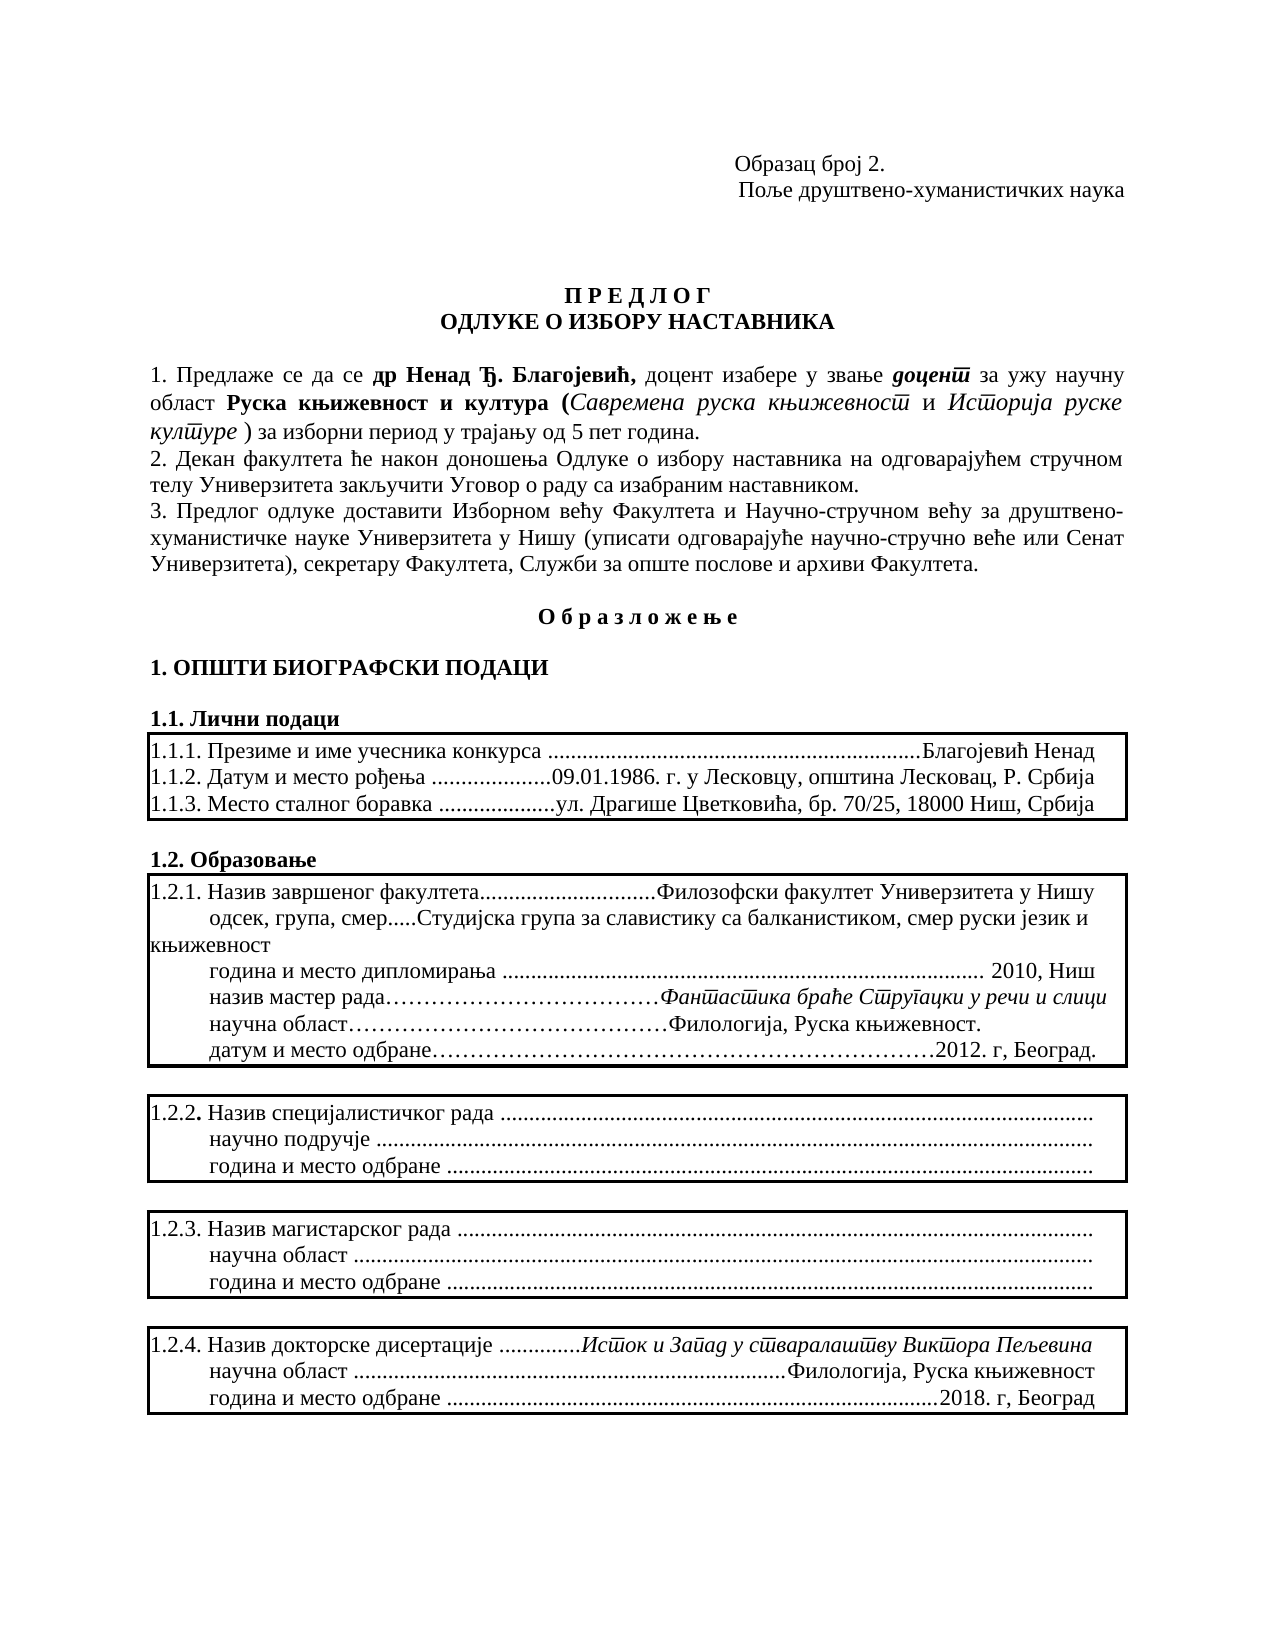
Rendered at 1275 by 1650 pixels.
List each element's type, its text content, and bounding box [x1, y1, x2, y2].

text година и место одбране [150, 1262, 1125, 1296]
text О б р а з л о ж е њ е [150, 603, 1125, 629]
text П Р Е Д Л О Г [150, 282, 1125, 308]
text Образац број 2. [150, 150, 1125, 176]
text 1.2.4. Назив докторске дисертације Исток и Запад у стваралаштву Виктора Пељевина [150, 1329, 1125, 1357]
subtitle ОДЛУКЕ О ИЗБОРУ НАСТАВНИКА [150, 308, 1125, 334]
text 1.1.2. Датум и место рођења 09.01.1986. г. у Лесковцу, општина Лесковац, Р. Србија [150, 763, 1125, 784]
text научна област [150, 1241, 1125, 1262]
text 1.2.1. Назив завршеног факултета Филозофски факултет Универзитета у Нишу [150, 876, 1125, 904]
text 1. OПШТИ БИОГРАФСКИ ПОДАЦИ [150, 654, 1125, 681]
text 3. Предлог одлуке доставити Изборном већу Факултета и Научно-стручном већу за друштвено-хуманистичке науке Универзитета у Нишу (уписати одговарајуће научно-стручно веће или Сенат Универзитета), секретару Факултета, Служби за опште послове и архиви Факултета. [150, 497, 1125, 576]
text година и место одбране [150, 1147, 1125, 1180]
text 1.2.2. Назив специјалистичког рада [150, 1097, 1125, 1126]
text одсек, група, смер Студијска група за славистику са балканистиком, смер руски језик и књижевност [150, 904, 1125, 957]
text 1.2.3. Назив магистарског рада [150, 1213, 1125, 1241]
text научно подручје [150, 1126, 1125, 1147]
text 1.1.1. Презиме и име учесника конкурса Благојевић Ненад [150, 735, 1125, 763]
text 2. Декан факултета ће након доношења Одлуке о избору наставника на одговарајућем стручном телу Универзитета закључити Уговор о раду са изабраним наставником. [150, 445, 1125, 497]
text научна област Филологија, Руска књижевност [150, 1357, 1125, 1378]
text датум и место одбране…………………………………………………………2012. г, Београд. [150, 1031, 1125, 1064]
text 1.2. Образовање [150, 846, 1125, 873]
text 1.1.3. Место сталног боравка ул. Драгише Цветковића, бр. 70/25, 18000 Ниш, Србија [150, 784, 1125, 818]
text година и место дипломирања 2010, Ниш [150, 957, 1125, 983]
text Поље друштвено-хуманистичких наука [150, 176, 1125, 203]
text назив мастер рада………………………………Фантастика браће Стругацки у речи и слици [150, 983, 1125, 1010]
text научна област……………………………………Филологија, Руска књижевност. [150, 1010, 1125, 1031]
text 1.1. Лични подаци [150, 706, 1125, 732]
text година и место одбране 2018. г, Београд [150, 1378, 1125, 1412]
text 1. Предлаже се да се др Ненад Ђ. Благојевић, доцент изабере у звање доцент за ужу научну област Руска књижевност и култура (Савремена руска књижевност и Историја руске културе ) за изборни период у трајању од 5 пет година. [150, 361, 1125, 445]
